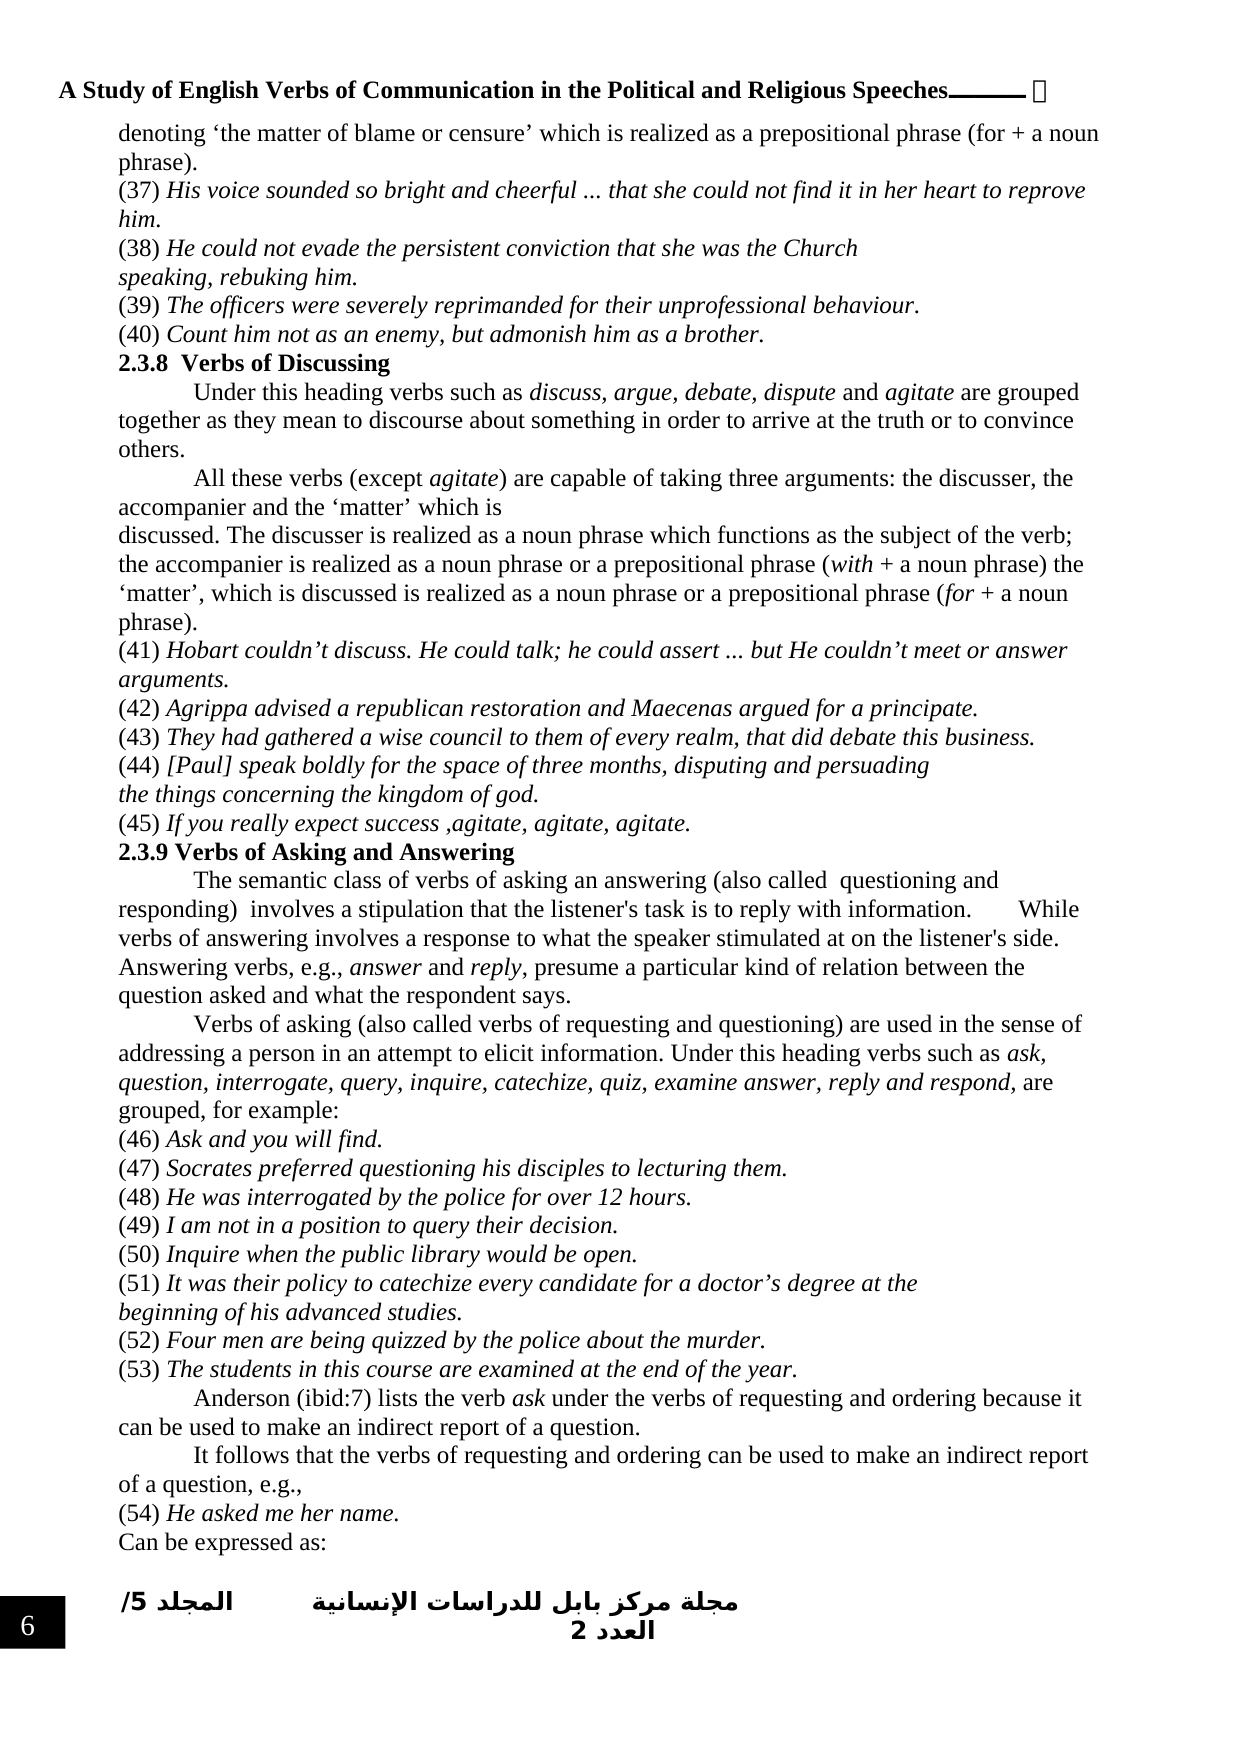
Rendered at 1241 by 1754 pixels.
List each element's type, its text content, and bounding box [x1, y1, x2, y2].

text (41) Hobart couldn’t discuss. He could talk; he could assert ... but He couldn’t meet or answer arguments. [118, 636, 1107, 693]
text 2.3.8 Verbs of Discussing [118, 348, 1107, 377]
text (48) He was interrogated by the police for over 12 hours. [118, 1182, 1107, 1211]
text (52) Four men are being quizzed by the police about the murder. [118, 1326, 1107, 1354]
text Anderson (ibid:7) lists the verb ask under the verbs of requesting and ordering because it can be used to make an indirect report of a question. [118, 1383, 1107, 1441]
text (47) Socrates preferred questioning his disciples to lecturing them. [118, 1153, 1107, 1182]
text (50) Inquire when the public library would be open. [118, 1239, 1107, 1268]
text Verbs of asking (also called verbs of requesting and questioning) are used in the sense of addressing a person in an attempt to elicit information. Under this heading verbs such as ask, question, interrogate, query, inquire, catechize, quiz, examine answer, reply and respond, are grouped, for example: [118, 1009, 1107, 1124]
text (43) They had gathered a wise council to them of every realm, that did debate this business. [118, 722, 1107, 751]
text the things concerning the kingdom of god. [118, 779, 1107, 808]
text (39) The officers were severely reprimanded for their unprofessional behaviour. [118, 291, 1107, 319]
text (49) I am not in a position to query their decision. [118, 1211, 1107, 1239]
text (51) It was their policy to catechize every candidate for a doctor’s degree at the [118, 1268, 1107, 1297]
text (53) The students in this course are examined at the end of the year. [118, 1354, 1107, 1383]
text Can be expressed as: [118, 1527, 1107, 1556]
text The semantic class of verbs of asking an answering (also called questioning and responding) involves a stipulation that the listener's task is to reply with information. While verbs of answering involves a response to what the speaker stimulated at on the listener's side. Answering verbs, e.g., answer and reply, presume a particular kind of relation between the question asked and what the respondent says. [118, 866, 1107, 1009]
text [118, 118, 1107, 176]
text (46) Ask and you will find. [118, 1124, 1107, 1153]
text All these verbs (except agitate) are capable of taking three arguments: the discusser, the accompanier and the ‘matter’ which is [118, 463, 1107, 521]
text (42) Agrippa advised a republican restoration and Maecenas argued for a principate. [118, 693, 1107, 722]
text (38) He could not evade the persistent conviction that she was the Church [118, 233, 1107, 262]
text (44) [Paul] speak boldly for the space of three months, disputing and persuading [118, 751, 1107, 779]
text speaking, rebuking him. [118, 262, 1107, 291]
text discussed. The discusser is realized as a noun phrase which functions as the subject of the verb; the accompanier is realized as a noun phrase or a prepositional phrase (with + a noun phrase) the ‘matter’, which is discussed is realized as a noun phrase or a prepositional phrase (for + a noun phrase). [118, 521, 1107, 636]
text (54) He asked me her name. [118, 1498, 1107, 1527]
text Under this heading verbs such as discuss, argue, debate, dispute and agitate are grouped together as they mean to discourse about something in order to arrive at the truth or to convince others. [118, 377, 1107, 463]
text It follows that the verbs of requesting and ordering can be used to make an indirect report of a question, e.g., [118, 1441, 1107, 1498]
text (45) If you really expect success ,agitate, agitate, agitate. [118, 808, 1107, 837]
text (37) His voice sounded so bright and cheerful ... that she could not find it in her heart to reprove him. [118, 176, 1107, 233]
text 2.3.9 Verbs of Asking and Answering [118, 837, 1107, 866]
text (40) Count him not as an enemy, but admonish him as a brother. [118, 319, 1107, 348]
text beginning of his advanced studies. [118, 1297, 1107, 1326]
